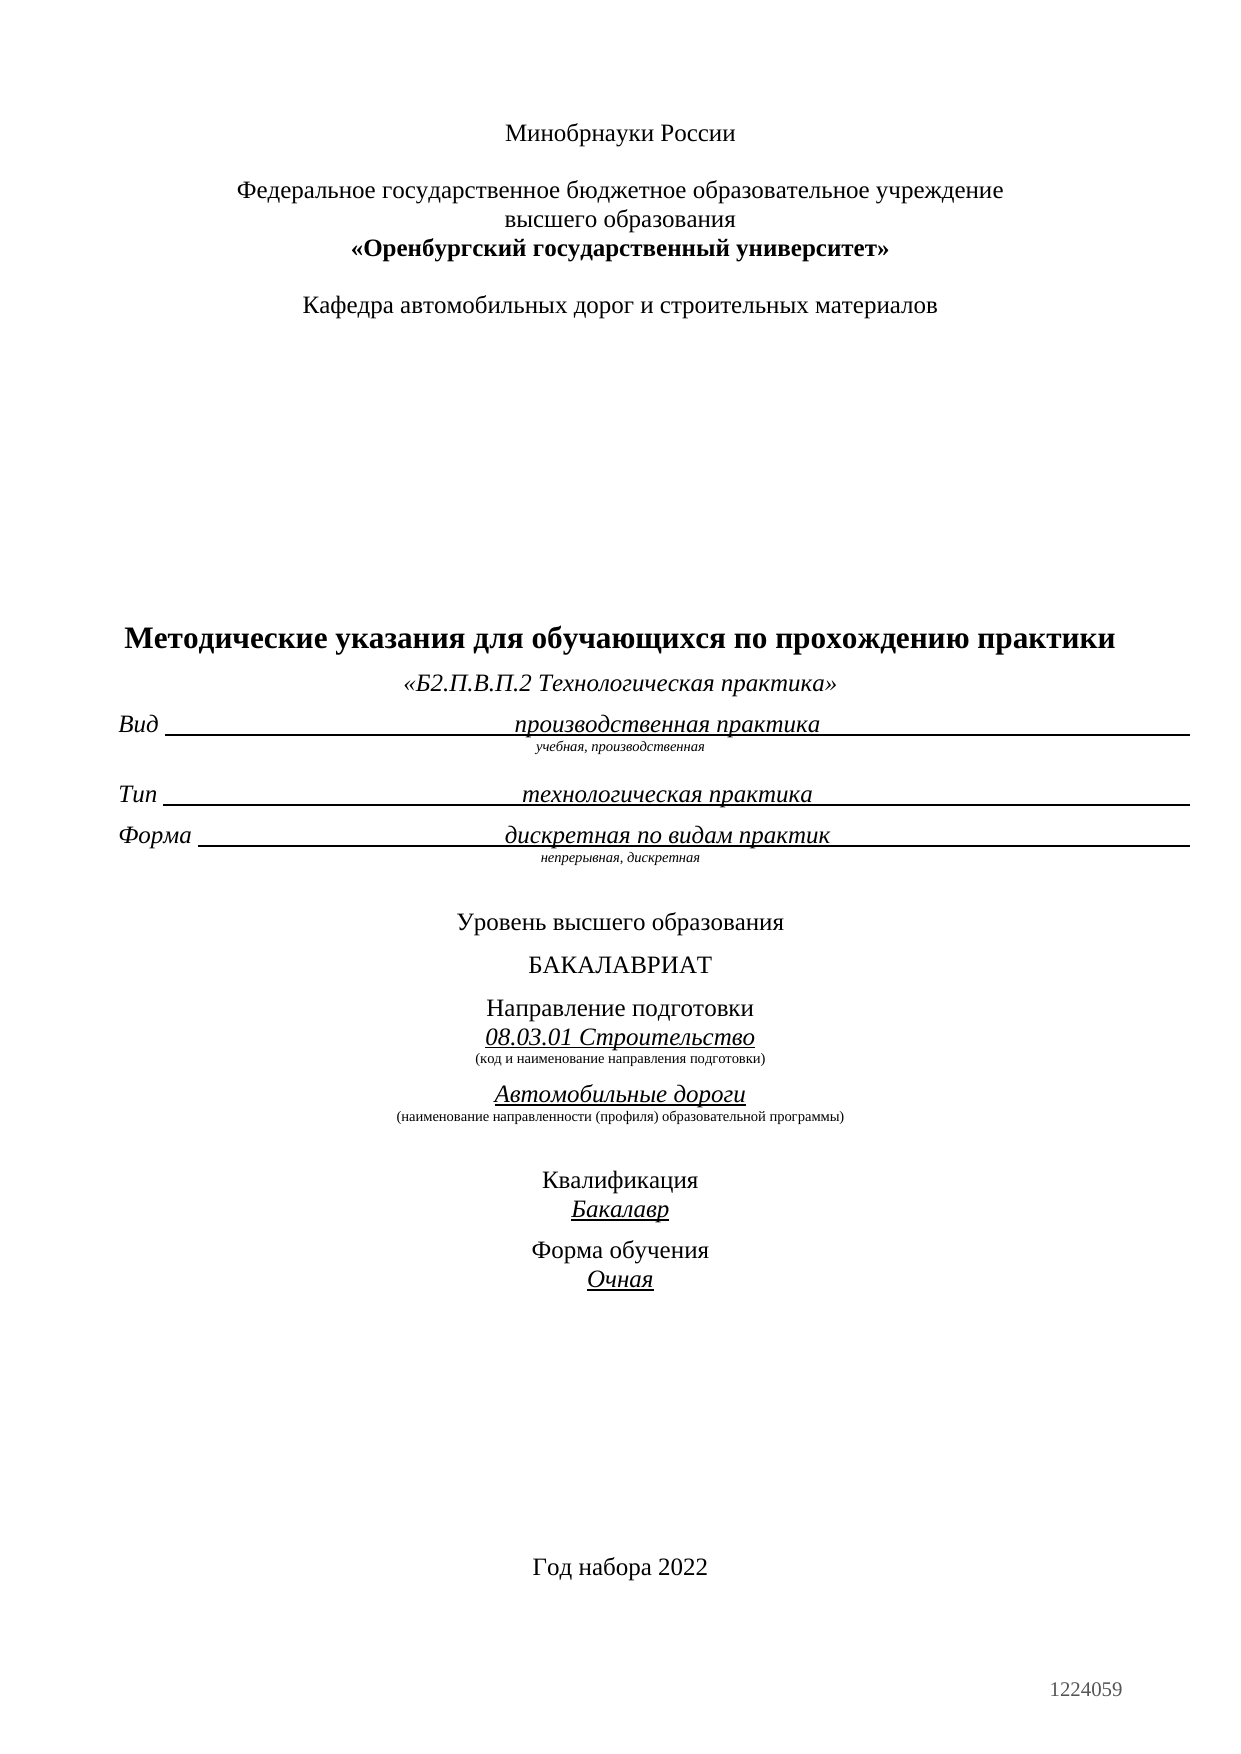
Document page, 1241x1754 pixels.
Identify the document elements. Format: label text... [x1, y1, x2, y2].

text Форма дискретная по видам практик [118, 820, 1122, 849]
text «Б2.П.В.П.2 Технологическая практика» [118, 668, 1122, 697]
text Автомобильные дороги [118, 1079, 1122, 1108]
text БАКАЛАВРИАТ [118, 950, 1122, 978]
text непрерывная, дискретная [118, 849, 1122, 878]
text Тип технологическая практика [118, 779, 1122, 808]
text (наименование направленности (профиля) образовательной программы) [118, 1108, 1122, 1137]
text Направление подготовки [118, 993, 1122, 1022]
text Бакалавр [118, 1194, 1122, 1223]
text Форма обучения [118, 1235, 1122, 1264]
text (код и наименование направления подготовки) [118, 1050, 1122, 1079]
text высшего образования [118, 204, 1122, 233]
text Федеральное государственное бюджетное образовательное учреждение [118, 176, 1122, 204]
text Год набора 2022 [118, 1552, 1122, 1580]
text Уровень высшего образования [118, 907, 1122, 935]
text «Оренбургский государственный университет» [118, 233, 1122, 262]
text Минобрнауки России [118, 118, 1122, 147]
text Квалификация [118, 1165, 1122, 1194]
text учебная, производственная [118, 738, 1122, 767]
text Вид производственная практика [118, 709, 1122, 738]
text Кафедра автомобильных дорог и строительных материалов [118, 291, 1122, 319]
text Очная [118, 1264, 1122, 1293]
text Методические указания для обучающихся по прохождению практики [118, 619, 1122, 655]
text 08.03.01 Строительство [118, 1022, 1122, 1050]
